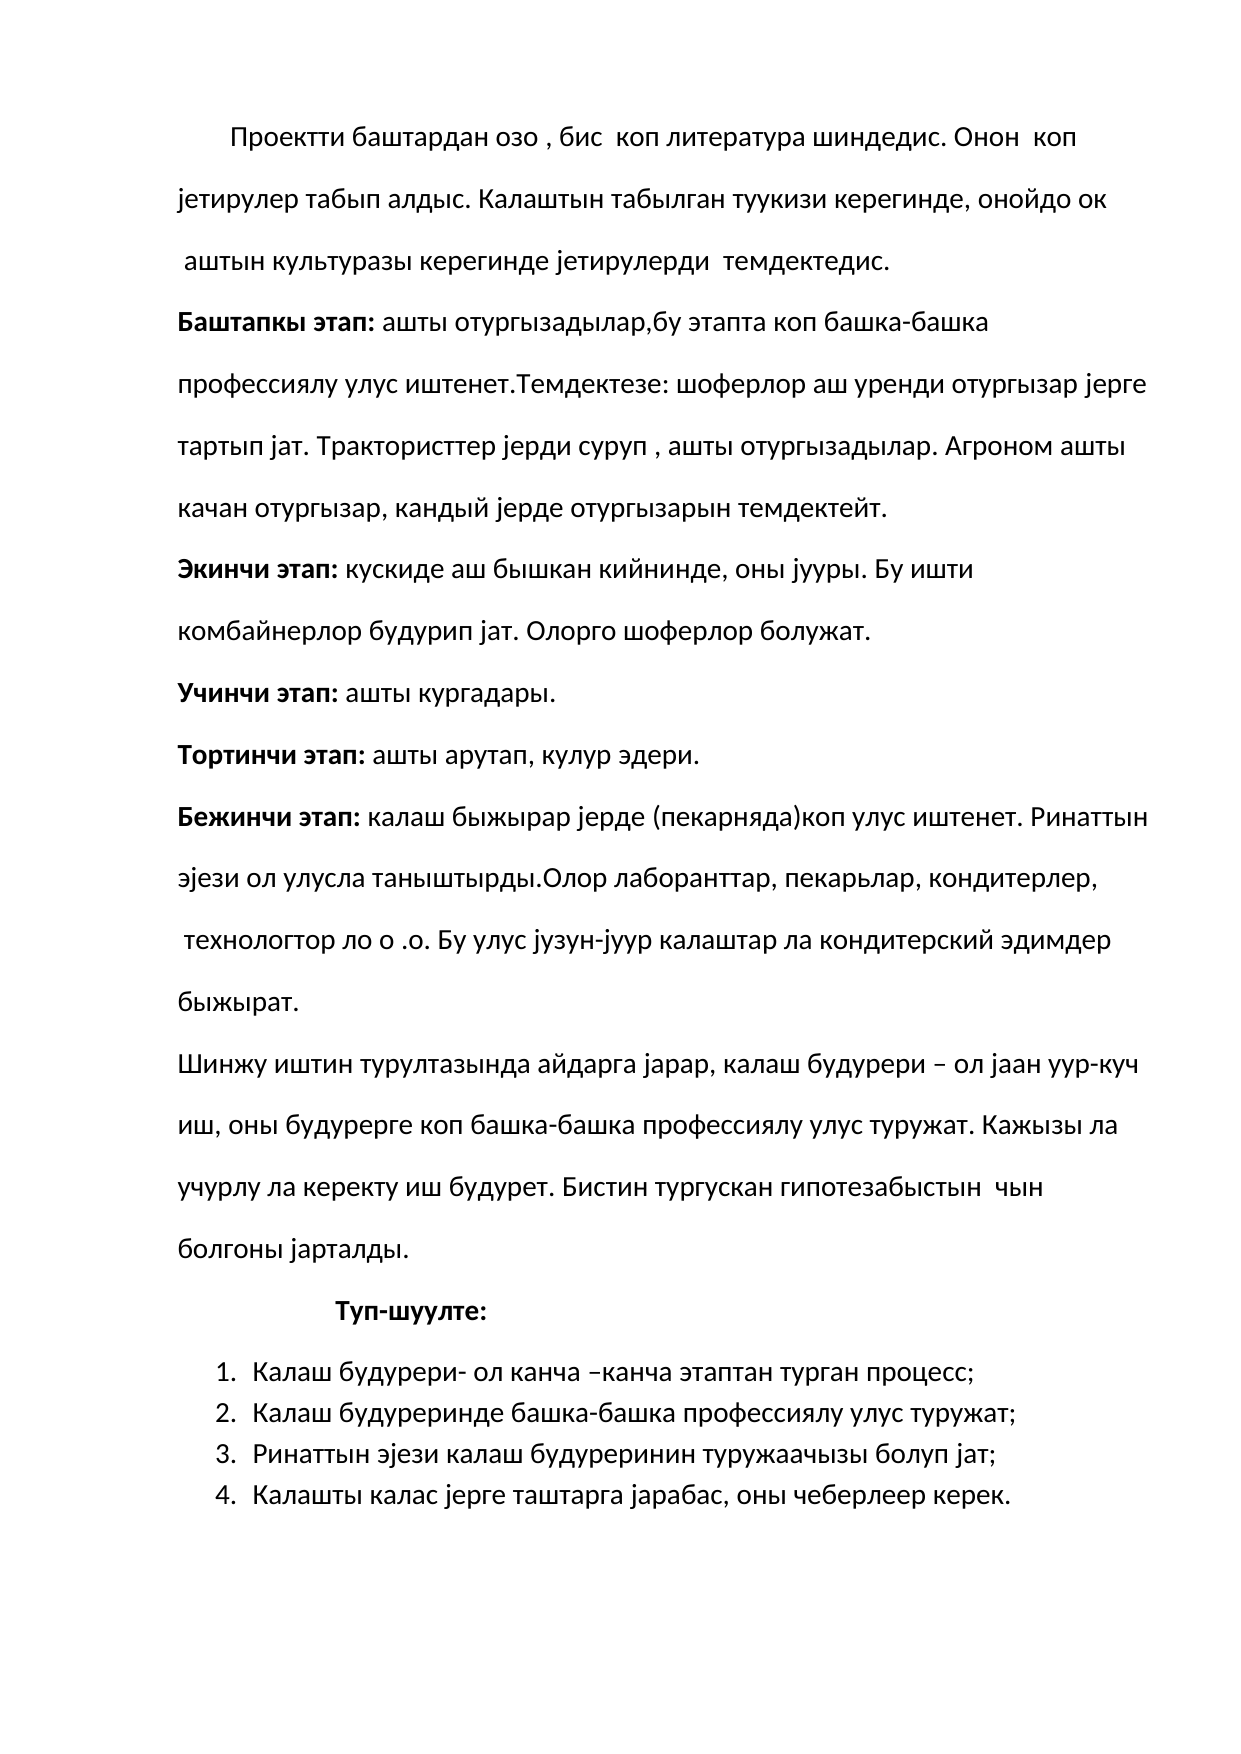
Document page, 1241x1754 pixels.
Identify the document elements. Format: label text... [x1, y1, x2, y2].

list Калаш будуреринде башка-башка профессиялу улус туружат; [215, 1394, 1152, 1430]
text иш, оны будурерге коп башка-башка профессиялу улус туружат. Кажызы ла [177, 1106, 1152, 1142]
text Экинчи этап: кускиде аш бышкан кийнинде, оны jууры. Бу ишти [177, 551, 1152, 586]
text технологтор ло о .о. Бу улус jузун-jуур калаштар ла кондитерский эдимдер [177, 921, 1152, 957]
text комбайнерлор будурип jат. Олорго шоферлор болужат. [177, 612, 1152, 648]
text Учинчи этап: ашты кургадары. [177, 674, 1152, 710]
text Проектти баштардан озо , бис коп литература шиндедис. Онон коп [177, 118, 1152, 154]
text Туп-шуулте: [177, 1292, 1152, 1327]
text Тортинчи этап: ашты арутап, кулур эдери. [177, 736, 1152, 771]
text быжырат. [177, 983, 1152, 1018]
text Шинжу иштин турултазында айдарга jарар, калаш будурери – ол jаан уур-куч [177, 1045, 1152, 1080]
text учурлу ла керекту иш будурет. Бистин тургускан гипотезабыстын чын [177, 1168, 1152, 1204]
text профессиялу улус иштенет.Темдектезе: шоферлор аш уренди отургызар jерге [177, 365, 1152, 401]
text болгоны jарталды. [177, 1230, 1152, 1266]
text эjези ол улусла таныштырды.Олор лаборанттар, пекарьлар, кондитерлер, [177, 859, 1152, 895]
list Калашты калас jерге таштарга jарабас, оны чеберлеер керек. [215, 1476, 1152, 1512]
text Баштапкы этап: ашты отургызадылар,бу этапта коп башка-башка [177, 303, 1152, 339]
list Калаш будурери- ол канча –канча этаптан турган процесс; [215, 1353, 1152, 1389]
text качан отургызар, кандый jерде отургызарын темдектейт. [177, 489, 1152, 524]
text тартып jат. Трактористтер jерди суруп , ашты отургызадылар. Агроном ашты [177, 427, 1152, 463]
text Бежинчи этап: калаш быжырар jерде (пекарняда)коп улус иштенет. Ринаттын [177, 798, 1152, 833]
text аштын культуразы керегинде jетирулерди темдектедис. [177, 242, 1152, 277]
list Ринаттын эjези калаш будуреринин туружаачызы болуп jат; [215, 1435, 1152, 1471]
text jетирулер табып алдыс. Калаштын табылган туукизи керегинде, онойдо ок [177, 180, 1152, 216]
